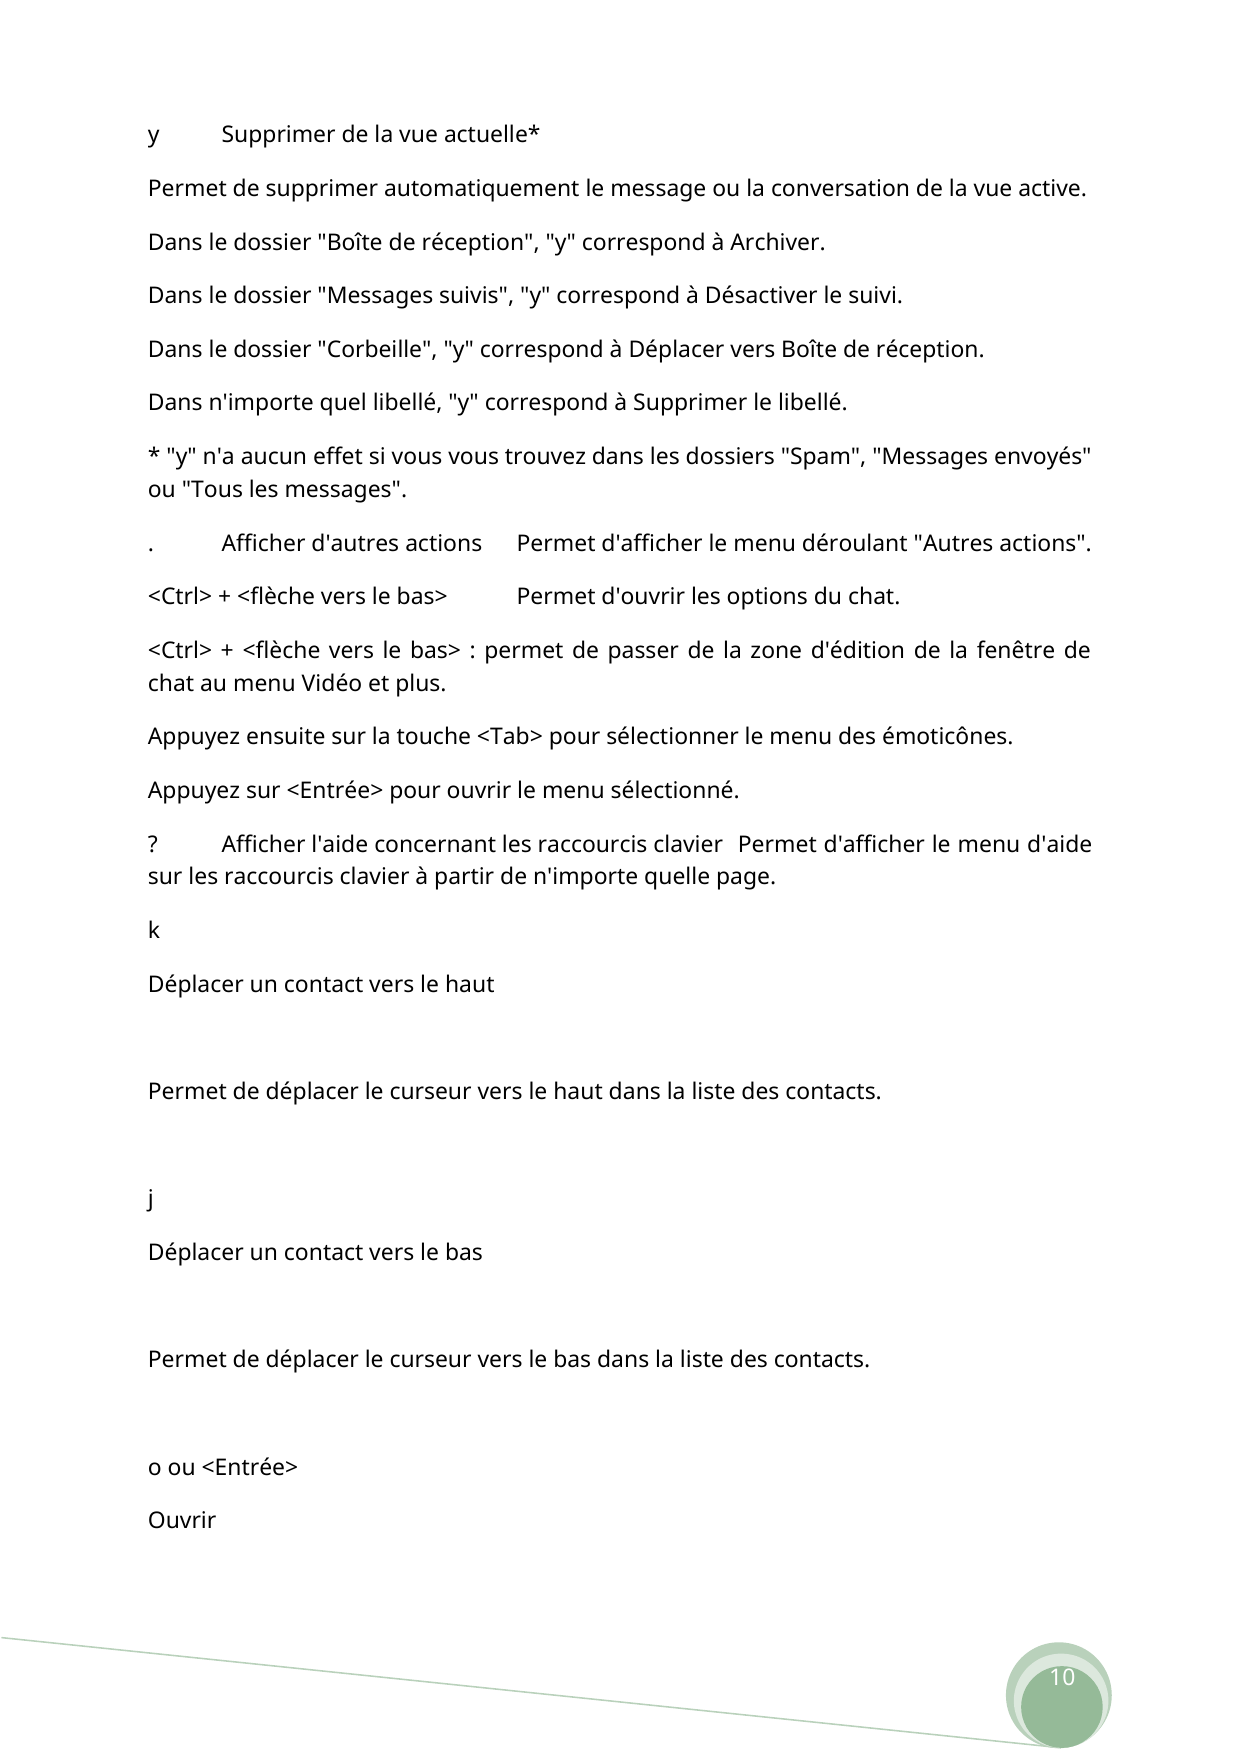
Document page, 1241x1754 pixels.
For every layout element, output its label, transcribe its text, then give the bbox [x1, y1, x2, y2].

text Permet de déplacer le curseur vers le bas dans la liste des contacts. [148, 1343, 1092, 1374]
text Dans le dossier "Corbeille", "y" correspond à Déplacer vers Boîte de réception. [148, 333, 1092, 364]
text Ouvrir [148, 1504, 1092, 1535]
text Permet de déplacer le curseur vers le haut dans la liste des contacts. [148, 1075, 1092, 1106]
text . Afficher d'autres actions Permet d'afficher le menu déroulant "Autres actions". [148, 526, 1092, 558]
text Appuyez ensuite sur la touche <Tab> pour sélectionner le menu des émoticônes. [148, 720, 1092, 751]
text Permet de supprimer automatiquement le message ou la conversation de la vue active. [148, 172, 1092, 203]
text y Supprimer de la vue actuelle* [148, 118, 1092, 149]
text Dans n'importe quel libellé, "y" correspond à Supprimer le libellé. [148, 386, 1092, 418]
text Appuyez sur <Entrée> pour ouvrir le menu sélectionné. [148, 774, 1092, 805]
text * "y" n'a aucun effet si vous vous trouvez dans les dossiers "Spam", "Messages envoyés" ou "Tous les messages". [148, 440, 1092, 504]
text Dans le dossier "Messages suivis", "y" correspond à Désactiver le suivi. [148, 279, 1092, 310]
text <Ctrl> + <flèche vers le bas> : permet de passer de la zone d'édition de la fenêtre de chat au menu Vidéo et plus. [148, 634, 1092, 698]
text <Ctrl> + <flèche vers le bas> Permet d'ouvrir les options du chat. [148, 580, 1092, 611]
text j [148, 1182, 1092, 1213]
text o ou <Entrée> [148, 1450, 1092, 1482]
text Déplacer un contact vers le haut [148, 968, 1092, 999]
text ? Afficher l'aide concernant les raccourcis clavier Permet d'afficher le menu d'aide sur les raccourcis clavier à partir de n'importe quelle page. [148, 827, 1092, 892]
text Dans le dossier "Boîte de réception", "y" correspond à Archiver. [148, 225, 1092, 257]
text k [148, 914, 1092, 945]
text Déplacer un contact vers le bas [148, 1236, 1092, 1267]
